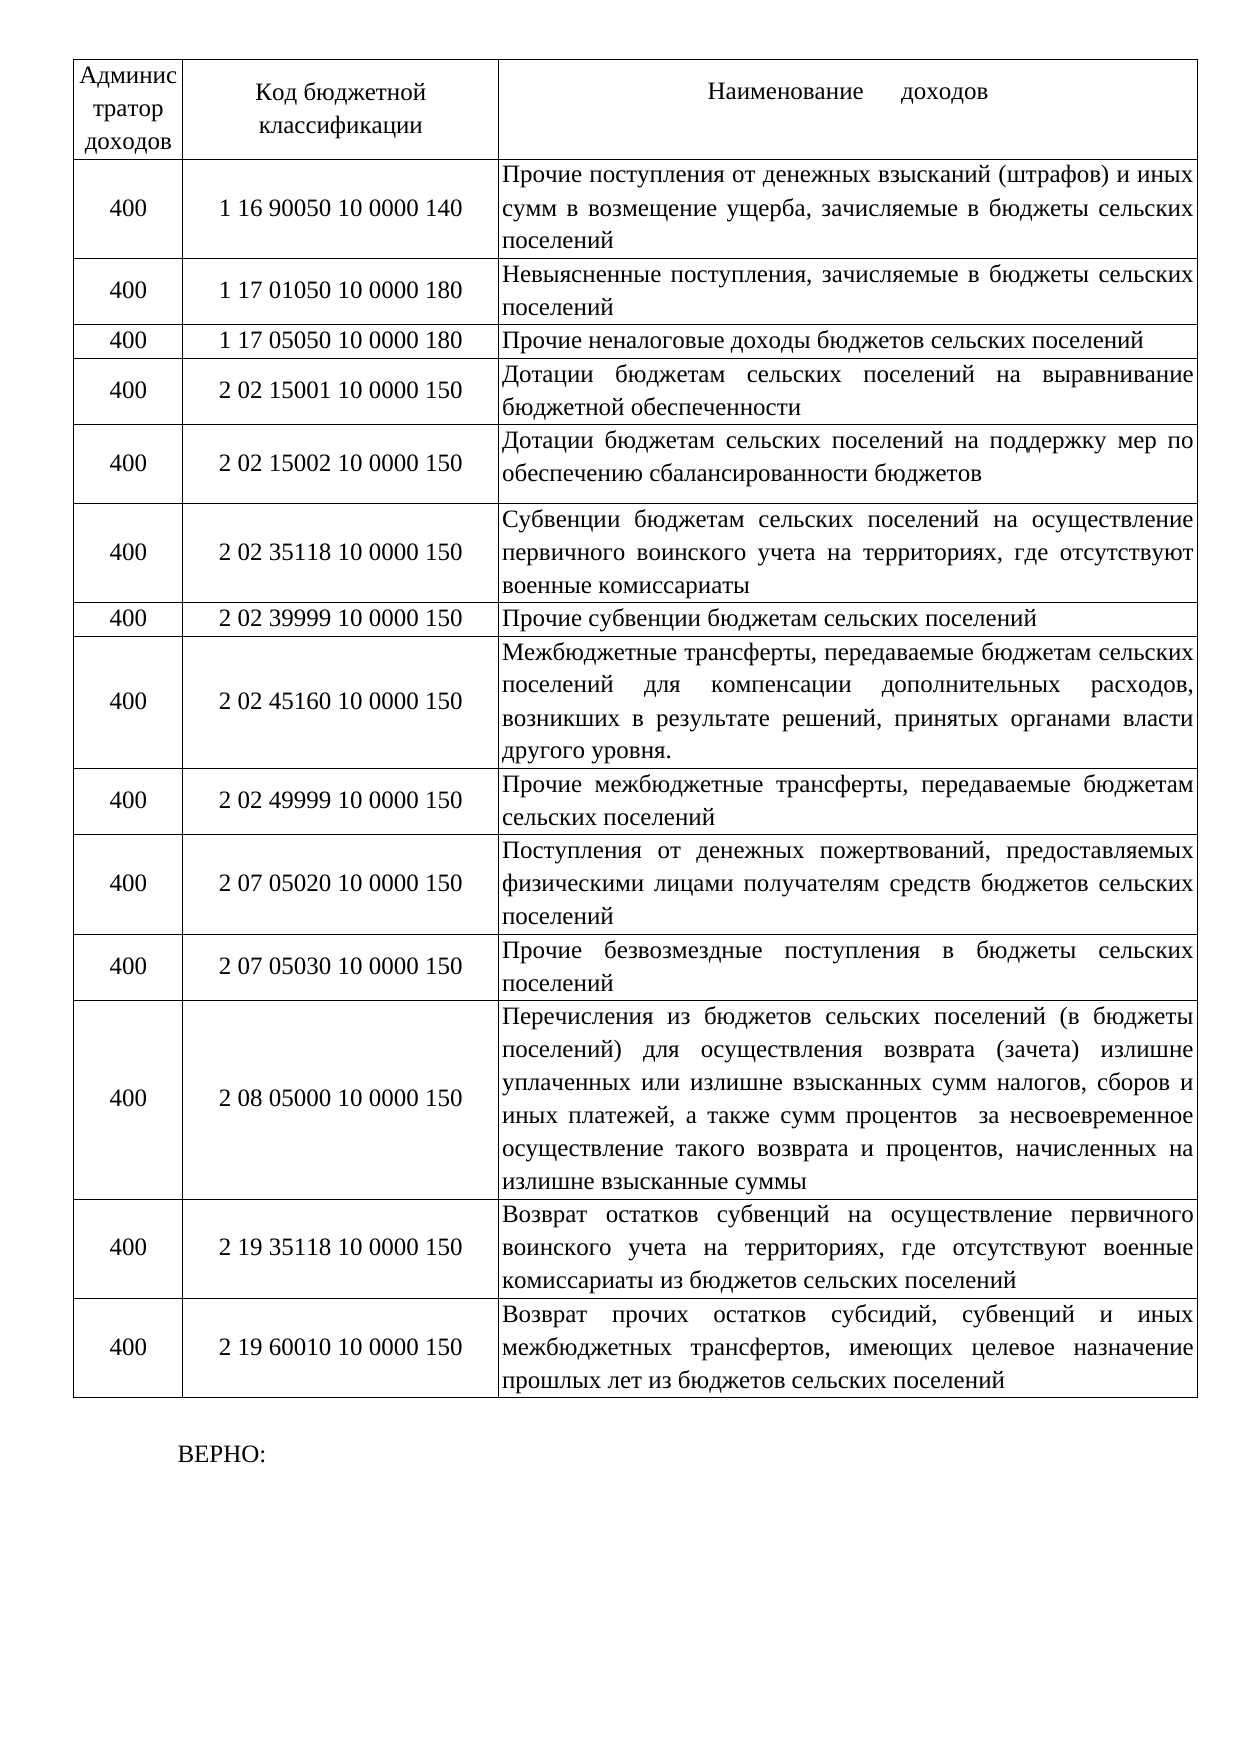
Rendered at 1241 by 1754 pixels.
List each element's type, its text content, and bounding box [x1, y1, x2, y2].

table_cell 2 08 05000 10 0000 150 [183, 1001, 498, 1198]
table_cell 2 02 39999 10 0000 150 [183, 603, 498, 636]
table_cell Межбюджетные трансферты, передаваемые бюджетам сельских поселений для компенсации дополнительных расходов, возникших в результате решений, принятых органами власти другого уровня. [499, 637, 1197, 768]
table_cell Дотации бюджетам сельских поселений на поддержку мер по обеспечению сбалансированности бюджетов [499, 425, 1197, 503]
table_cell 1 17 05050 10 0000 180 [183, 325, 498, 358]
table_cell 400 [74, 259, 182, 324]
table_cell 400 [74, 325, 182, 358]
table_cell Поступления от денежных пожертвований, предоставляемых физическими лицами получателям средств бюджетов сельских поселений [499, 835, 1197, 934]
table_cell 2 02 45160 10 0000 150 [183, 637, 498, 768]
table_cell 400 [74, 603, 182, 636]
table_header Код бюджетной классификации [183, 60, 498, 158]
table_cell 2 02 35118 10 0000 150 [183, 504, 498, 602]
table_cell 2 07 05030 10 0000 150 [183, 935, 498, 1000]
table_header Наименование доходов [499, 60, 1197, 158]
table_cell 2 07 05020 10 0000 150 [183, 835, 498, 934]
table_header Администратор доходов [74, 60, 182, 158]
table_cell 2 19 60010 10 0000 150 [183, 1299, 498, 1397]
table_cell Прочие поступления от денежных взысканий (штрафов) и иных сумм в возмещение ущерба, зачисляемые в бюджеты сельских поселений [499, 160, 1197, 258]
table_cell 400 [74, 935, 182, 1000]
table_cell 400 [74, 835, 182, 934]
table_cell 400 [74, 1001, 182, 1198]
table_cell Субвенции бюджетам сельских поселений на осуществление первичного воинского учета на территориях, где отсутствуют военные комиссариаты [499, 504, 1197, 602]
table_cell 400 [74, 160, 182, 258]
table_cell 400 [74, 425, 182, 503]
table_cell 400 [74, 769, 182, 834]
table_cell 1 17 01050 10 0000 180 [183, 259, 498, 324]
table_cell Прочие межбюджетные трансферты, передаваемые бюджетам сельских поселений [499, 769, 1197, 834]
table_cell Прочие субвенции бюджетам сельских поселений [499, 603, 1197, 636]
text ВЕРНО: [177, 1439, 1152, 1468]
table_cell 400 [74, 1200, 182, 1298]
table_cell 400 [74, 359, 182, 424]
table_cell 2 02 15001 10 0000 150 [183, 359, 498, 424]
table_cell 400 [74, 637, 182, 768]
table_cell Перечисления из бюджетов сельских поселений (в бюджеты поселений) для осуществления возврата (зачета) излишне уплаченных или излишне взысканных сумм налогов, сборов и иных платежей, а также сумм процентов за несвоевременное осуществление такого возврата и процентов, начисленных на излишне взысканные суммы [499, 1001, 1197, 1198]
table_cell 2 19 35118 10 0000 150 [183, 1200, 498, 1298]
table_cell Возврат прочих остатков субсидий, субвенций и иных межбюджетных трансфертов, имеющих целевое назначение прошлых лет из бюджетов сельских поселений [499, 1299, 1197, 1397]
table_cell Прочие безвозмездные поступления в бюджеты сельских поселений [499, 935, 1197, 1000]
table_cell 1 16 90050 10 0000 140 [183, 160, 498, 258]
table_cell Возврат остатков субвенций на осуществление первичного воинского учета на территориях, где отсутствуют военные комиссариаты из бюджетов сельских поселений [499, 1200, 1197, 1298]
table_cell Дотации бюджетам сельских поселений на выравнивание бюджетной обеспеченности [499, 359, 1197, 424]
table_cell Невыясненные поступления, зачисляемые в бюджеты сельских поселений [499, 259, 1197, 324]
table_cell 2 02 49999 10 0000 150 [183, 769, 498, 834]
table_cell 400 [74, 504, 182, 602]
table_cell 2 02 15002 10 0000 150 [183, 425, 498, 503]
table_cell Прочие неналоговые доходы бюджетов сельских поселений [499, 325, 1197, 358]
table_cell 400 [74, 1299, 182, 1397]
